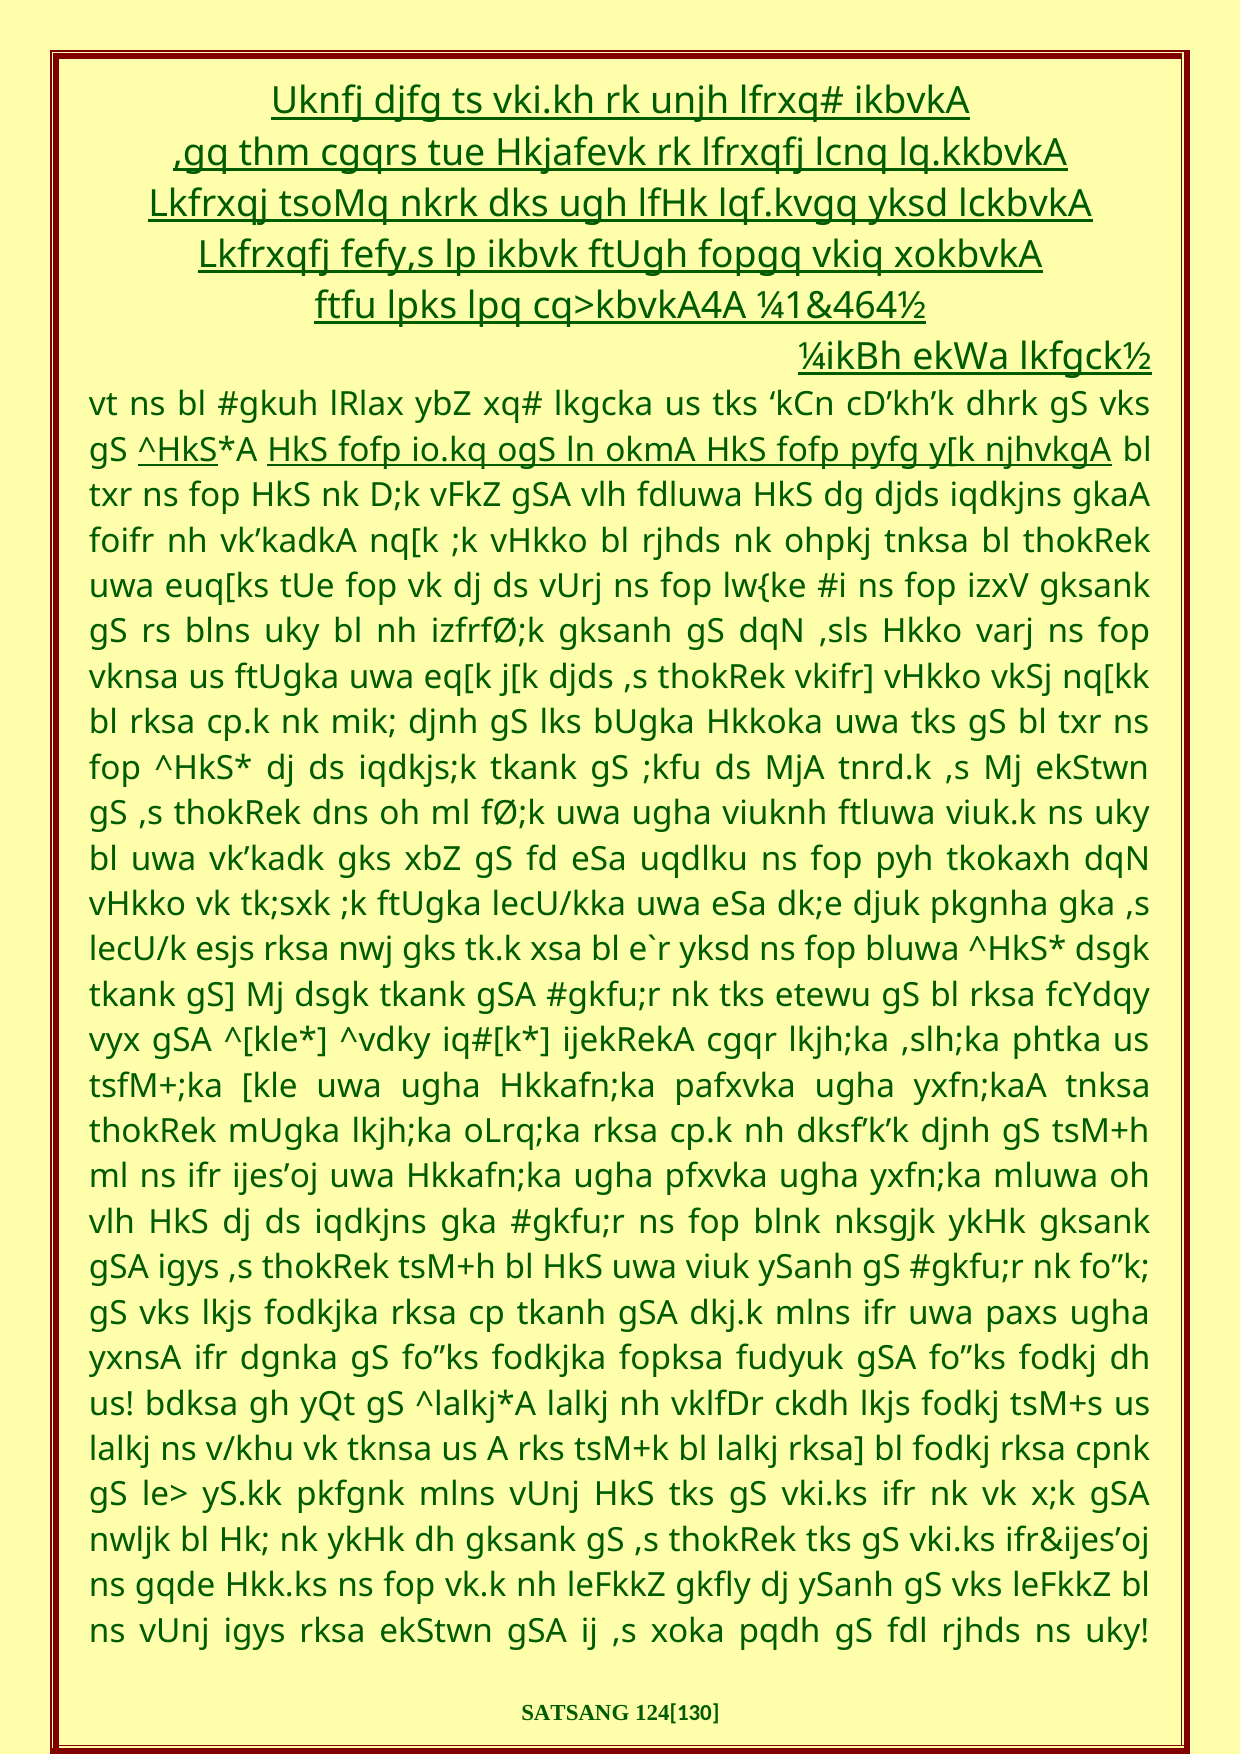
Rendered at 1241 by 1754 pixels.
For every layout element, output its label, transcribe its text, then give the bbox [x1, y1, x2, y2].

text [89, 380, 1152, 1652]
text ftfu lpks lpq cq>kbvkA4A ¼1&464½ [89, 278, 1152, 329]
text ,gq thm cgqrs tue Hkjafevk rk lfrxqfj lcnq lq.kkbvkA [89, 125, 1152, 176]
text Uknfj djfg ts vki.kh rk unjh lfrxq# ikbvkA [89, 74, 1152, 125]
text ¼ikBh ekWa lkfgck½ [89, 329, 1152, 380]
text Lkfrxqj tsoMq nkrk dks ugh lfHk lqf.kvgq yksd lckbvkA [89, 176, 1152, 227]
text Lkfrxqfj fefy,s lp ikbvk ftUgh fopgq vkiq xokbvkA [89, 227, 1152, 278]
